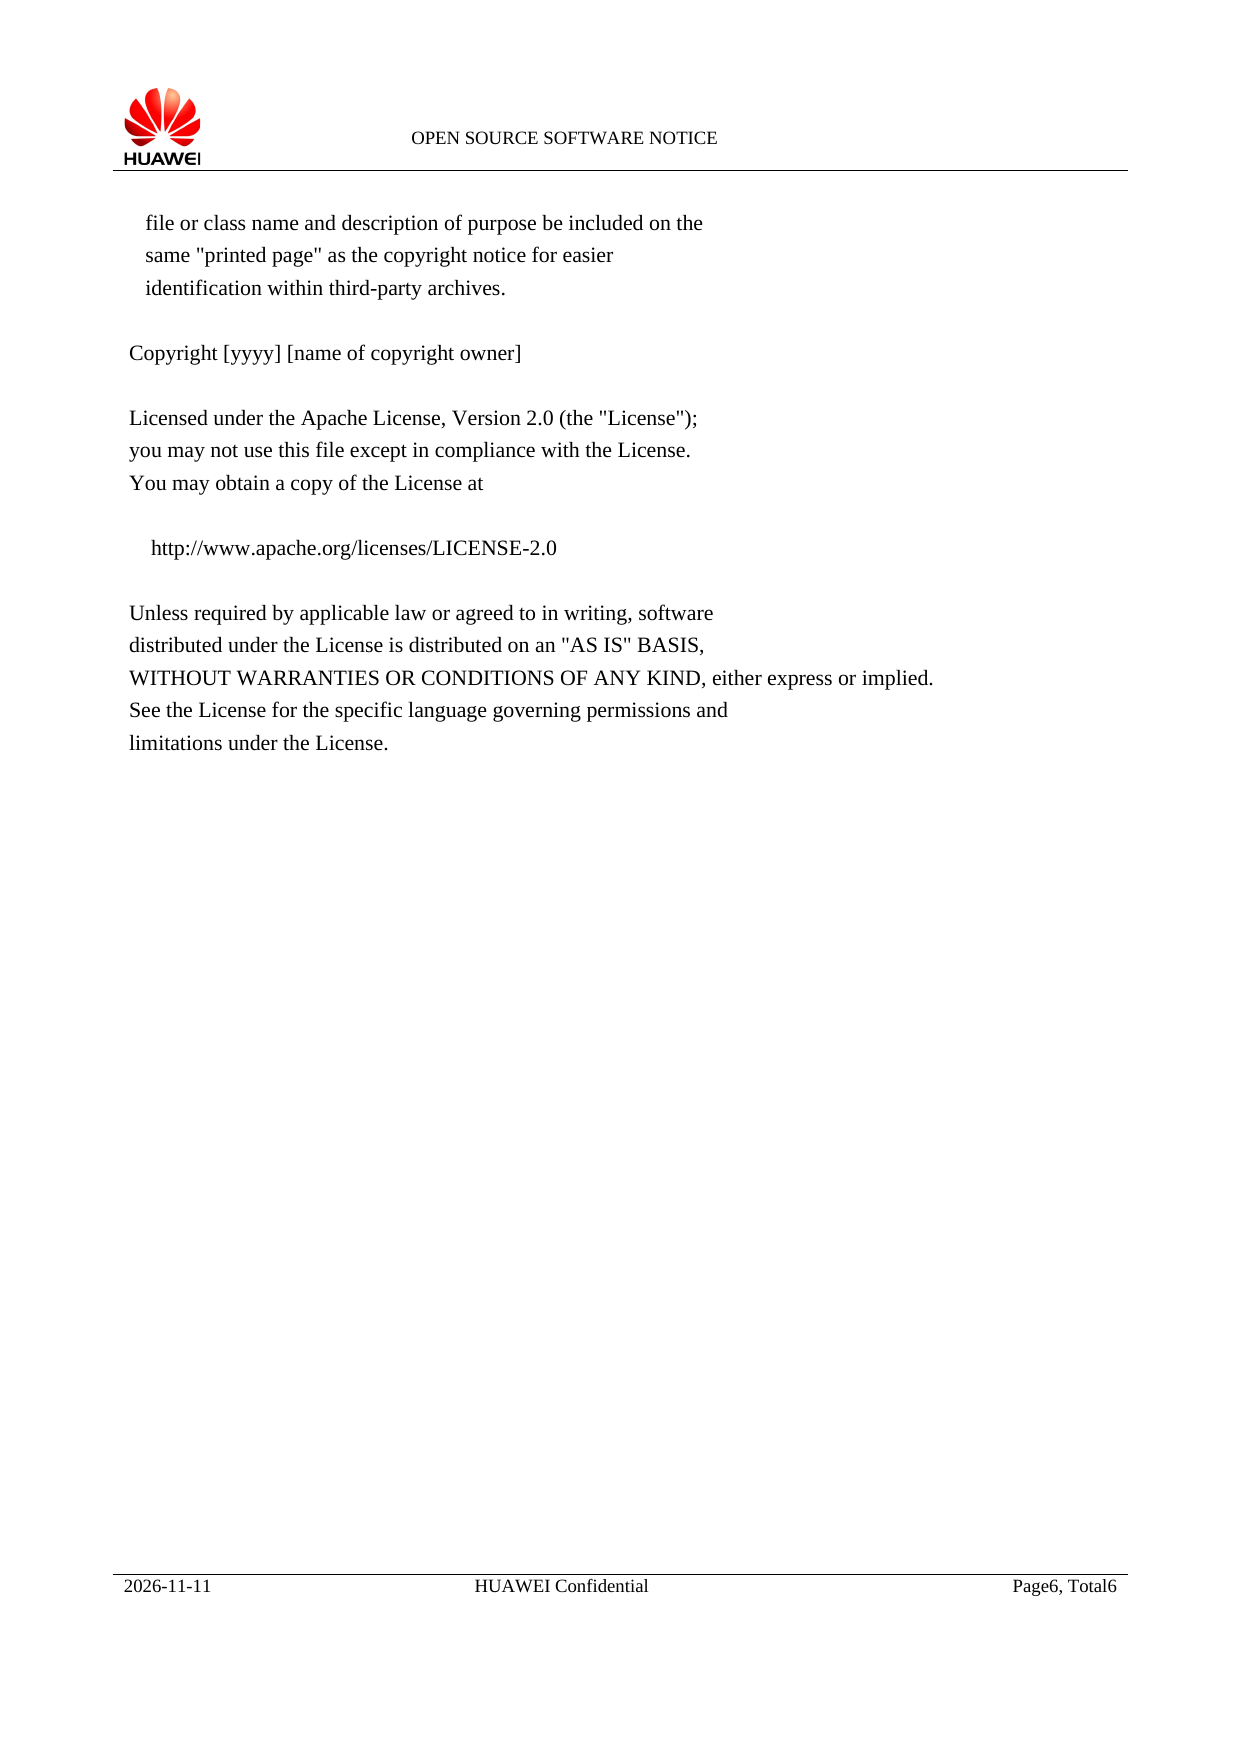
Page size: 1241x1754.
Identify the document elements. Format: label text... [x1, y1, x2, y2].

text distributed under the License is distributed on an "AS IS" BASIS, [112, 629, 1128, 661]
text See the License for the specific language governing permissions and [112, 694, 1128, 726]
text http://www.apache.org/licenses/LICENSE-2.0 [112, 531, 1128, 564]
text Licensed under the Apache License, Version 2.0 (the "License"); [112, 401, 1128, 434]
text limitations under the License. [112, 726, 1128, 791]
text file or class name and description of purpose be included on the [112, 206, 1128, 239]
text you may not use this file except in compliance with the License. [112, 434, 1128, 466]
text identification within third-party archives. [112, 271, 1128, 304]
picture [124, 88, 201, 165]
text same "printed page" as the copyright notice for easier [112, 239, 1128, 271]
text Unless required by applicable law or agreed to in writing, software [112, 596, 1128, 629]
text WITHOUT WARRANTIES OR CONDITIONS OF ANY KIND, either express or implied. [112, 661, 1128, 694]
text Copyright [yyyy] [name of copyright owner] [112, 336, 1128, 369]
text You may obtain a copy of the License at [112, 466, 1128, 499]
